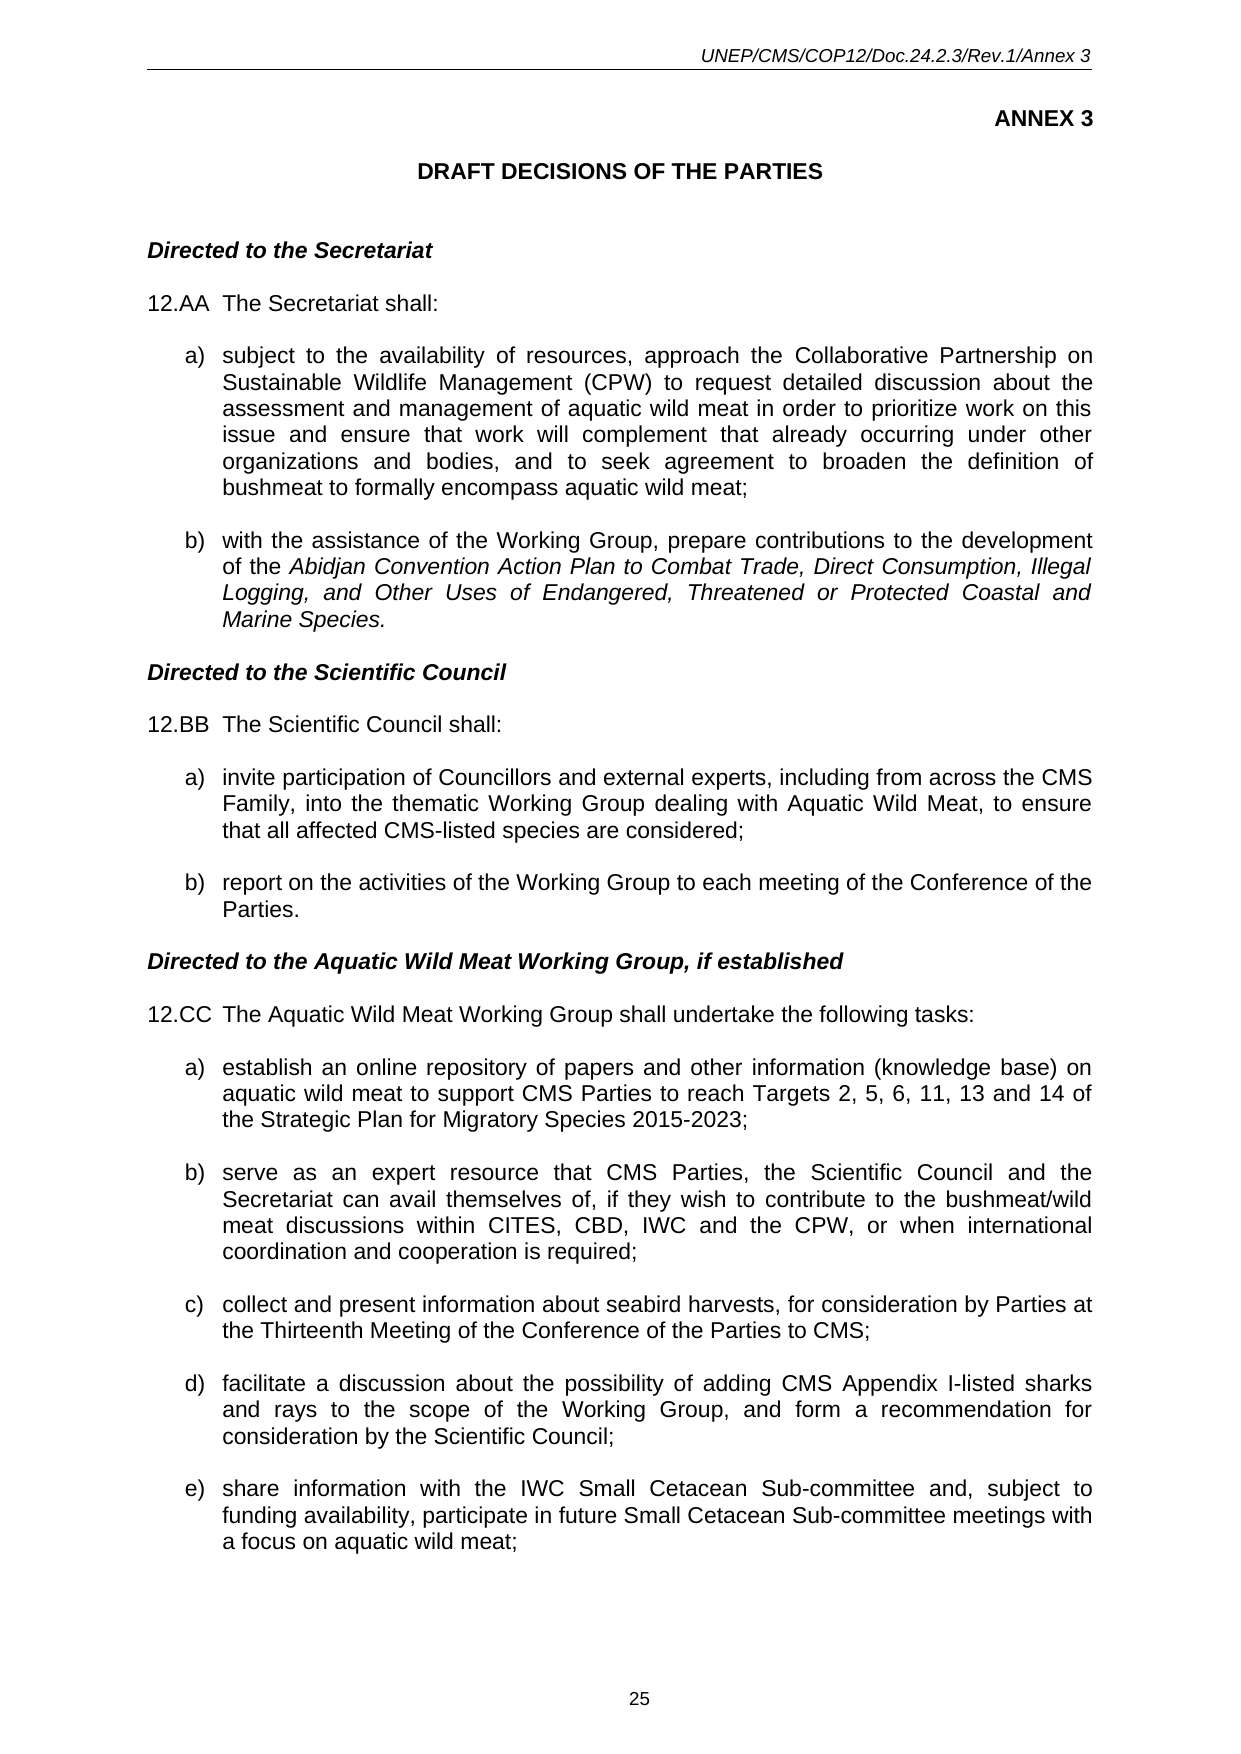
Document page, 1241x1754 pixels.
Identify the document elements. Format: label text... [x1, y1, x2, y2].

text 12.AA The Secretariat shall: [147, 289, 1093, 316]
list subject to the availability of resources, approach the Collaborative Partnership on Sustainable Wildlife Management (CPW) to request detailed discussion about the assessment and management of aquatic wild meat in order to prioritize work on this issue and ensure that work will complement that already occurring under other organizations and bodies, and to seek agreement to broaden the definition of bushmeat to formally encompass aquatic wild meat; [184, 342, 1093, 500]
list facilitate a discussion about the possibility of adding CMS Appendix I-listed sharks and rays to the scope of the Working Group, and form a recommendation for consideration by the Scientific Council; [184, 1370, 1093, 1449]
text Directed to the Scientific Council [147, 658, 1093, 685]
text DRAFT DECISIONS OF THE PARTIES [147, 158, 1093, 184]
list invite participation of Councillors and external experts, including from across the CMS Family, into the thematic Working Group dealing with Aquatic Wild Meat, to ensure that all affected CMS-listed species are considered; [184, 764, 1093, 843]
text Directed to the Secretariat [147, 237, 1093, 263]
list serve as an expert resource that CMS Parties, the Scientific Council and the Secretariat can avail themselves of, if they wish to contribute to the bushmeat/wild meat discussions within CITES, CBD, IWC and the CPW, or when international coordination and cooperation is required; [184, 1159, 1093, 1264]
text Directed to the Aquatic Wild Meat Working Group, if established [147, 948, 1093, 975]
list collect and present information about seabird harvests, for consideration by Parties at the Thirteenth Meeting of the Conference of the Parties to CMS; [184, 1291, 1093, 1344]
text 12.CC The Aquatic Wild Meat Working Group shall undertake the following tasks: [147, 1001, 1093, 1027]
list share information with the IWC Small Cetacean Sub-committee and, subject to funding availability, participate in future Small Cetacean Sub-committee meetings with a focus on aquatic wild meat; [184, 1475, 1093, 1554]
text Annex 3 [147, 105, 1093, 131]
list establish an online repository of papers and other information (knowledge base) on aquatic wild meat to support CMS Parties to reach Targets 2, 5, 6, 11, 13 and 14 of the Strategic Plan for Migratory Species 2015-2023; [184, 1054, 1093, 1133]
text 12.BB The Scientific Council shall: [147, 711, 1093, 737]
list report on the activities of the Working Group to each meeting of the Conference of the Parties. [184, 869, 1093, 922]
list with the assistance of the Working Group, prepare contributions to the development of the Abidjan Convention Action Plan to Combat Trade, Direct Consumption, Illegal Logging, and Other Uses of Endangered, Threatened or Protected Coastal and Marine Species. [184, 527, 1093, 632]
